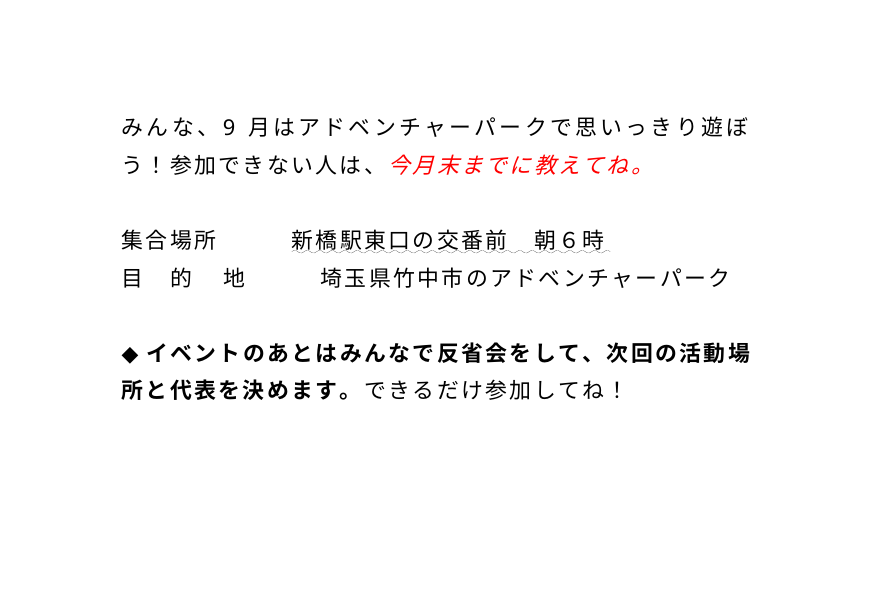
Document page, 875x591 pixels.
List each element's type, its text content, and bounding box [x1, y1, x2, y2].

text ◆イベントのあとはみんなで反省会をして、次回の活動場所と代表を決めます。できるだけ参加してね！ [121, 333, 752, 408]
text みんな、9月はアドベンチャーパークで思いっきり遊ぼう！参加できない人は、今月末までに教えてね。 [121, 107, 752, 182]
text 集合場所 新橋駅東口の交番前 朝６時 [121, 220, 752, 258]
text 目的地 埼玉県竹中市のアドベンチャーパーク [121, 258, 752, 295]
